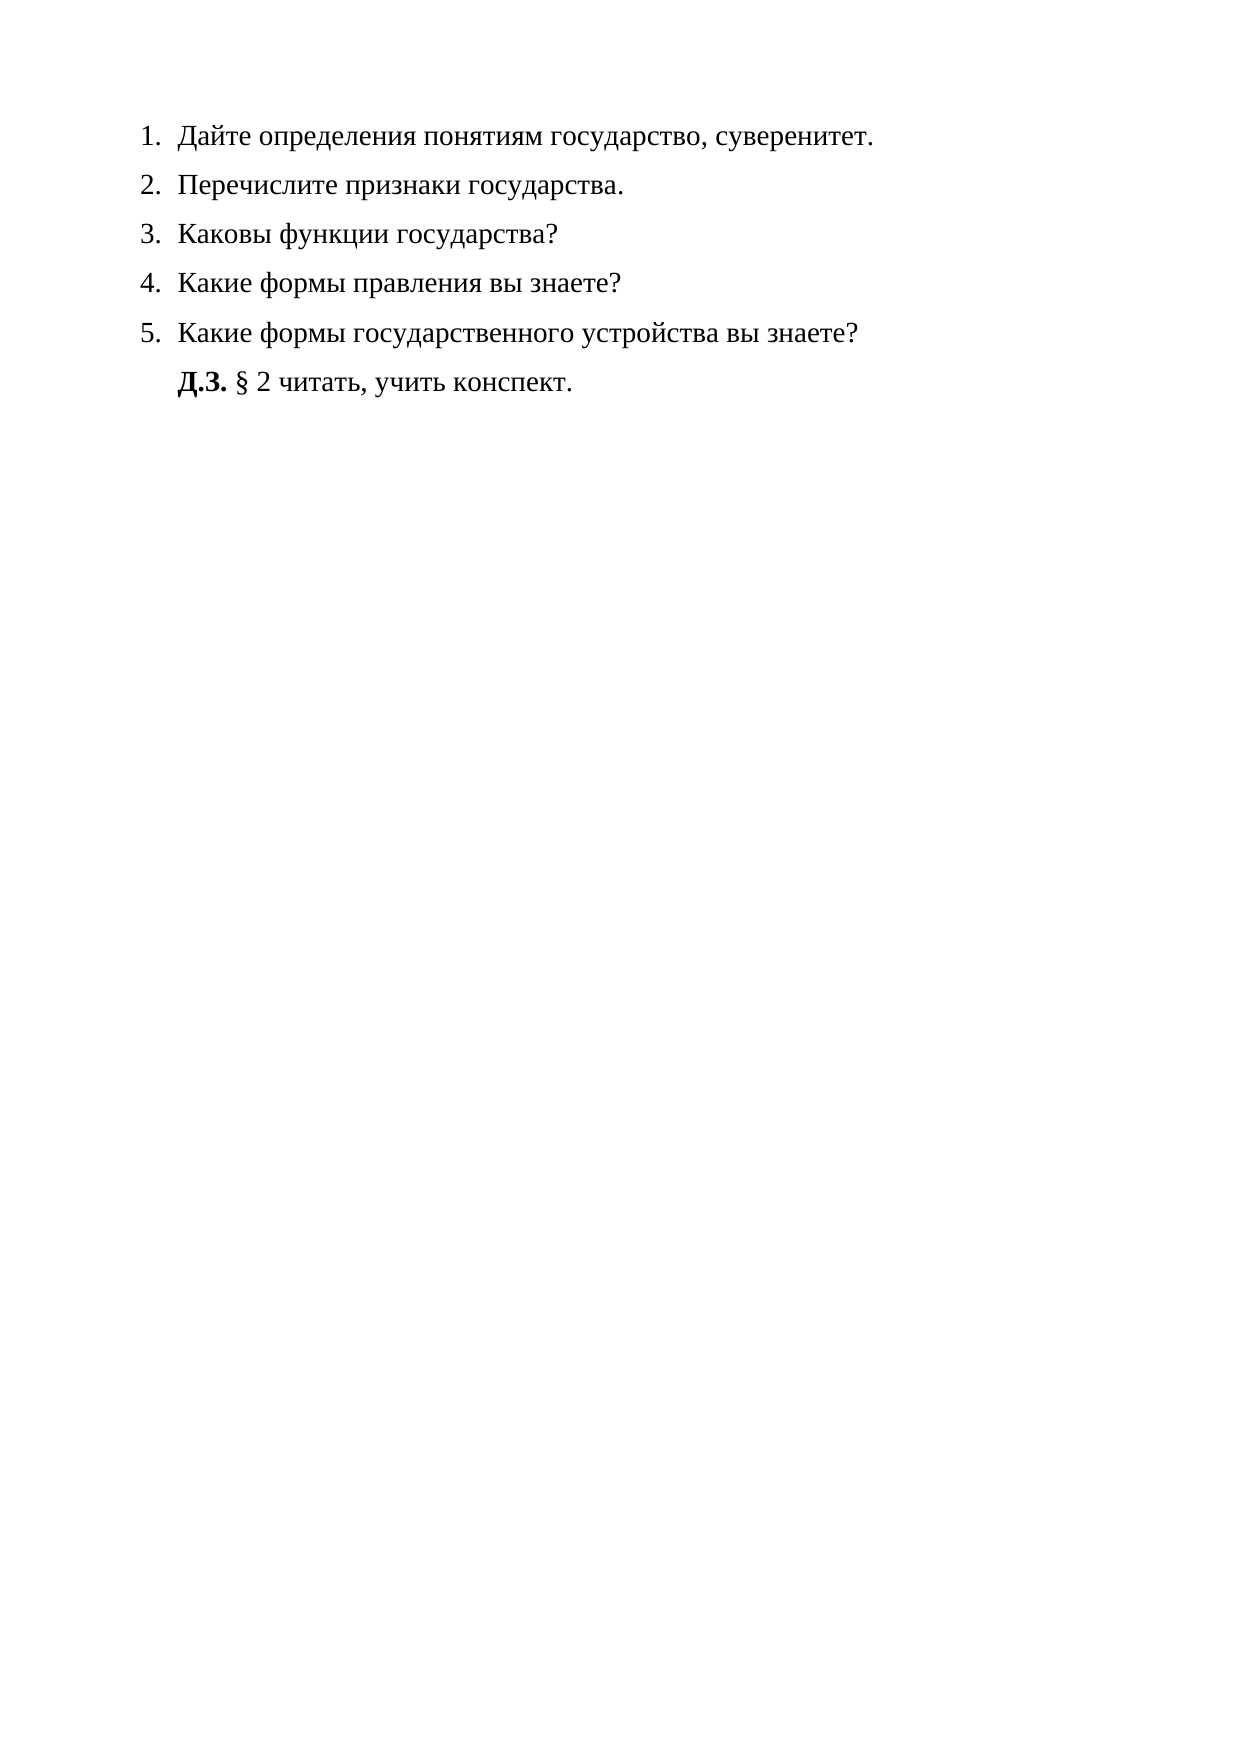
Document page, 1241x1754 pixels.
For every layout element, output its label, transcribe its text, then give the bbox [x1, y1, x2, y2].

list Какие формы государственного устройства вы знаете? [140, 315, 1152, 348]
list Дайте определения понятиям государство, суверенитет. [140, 118, 1152, 152]
list Какие формы правления вы знаете? [140, 266, 1152, 299]
text Д.З. § 2 читать, учить конспект. [177, 364, 1152, 397]
list Каковы функции государства? [140, 216, 1152, 250]
list Перечислите признаки государства. [140, 167, 1152, 201]
